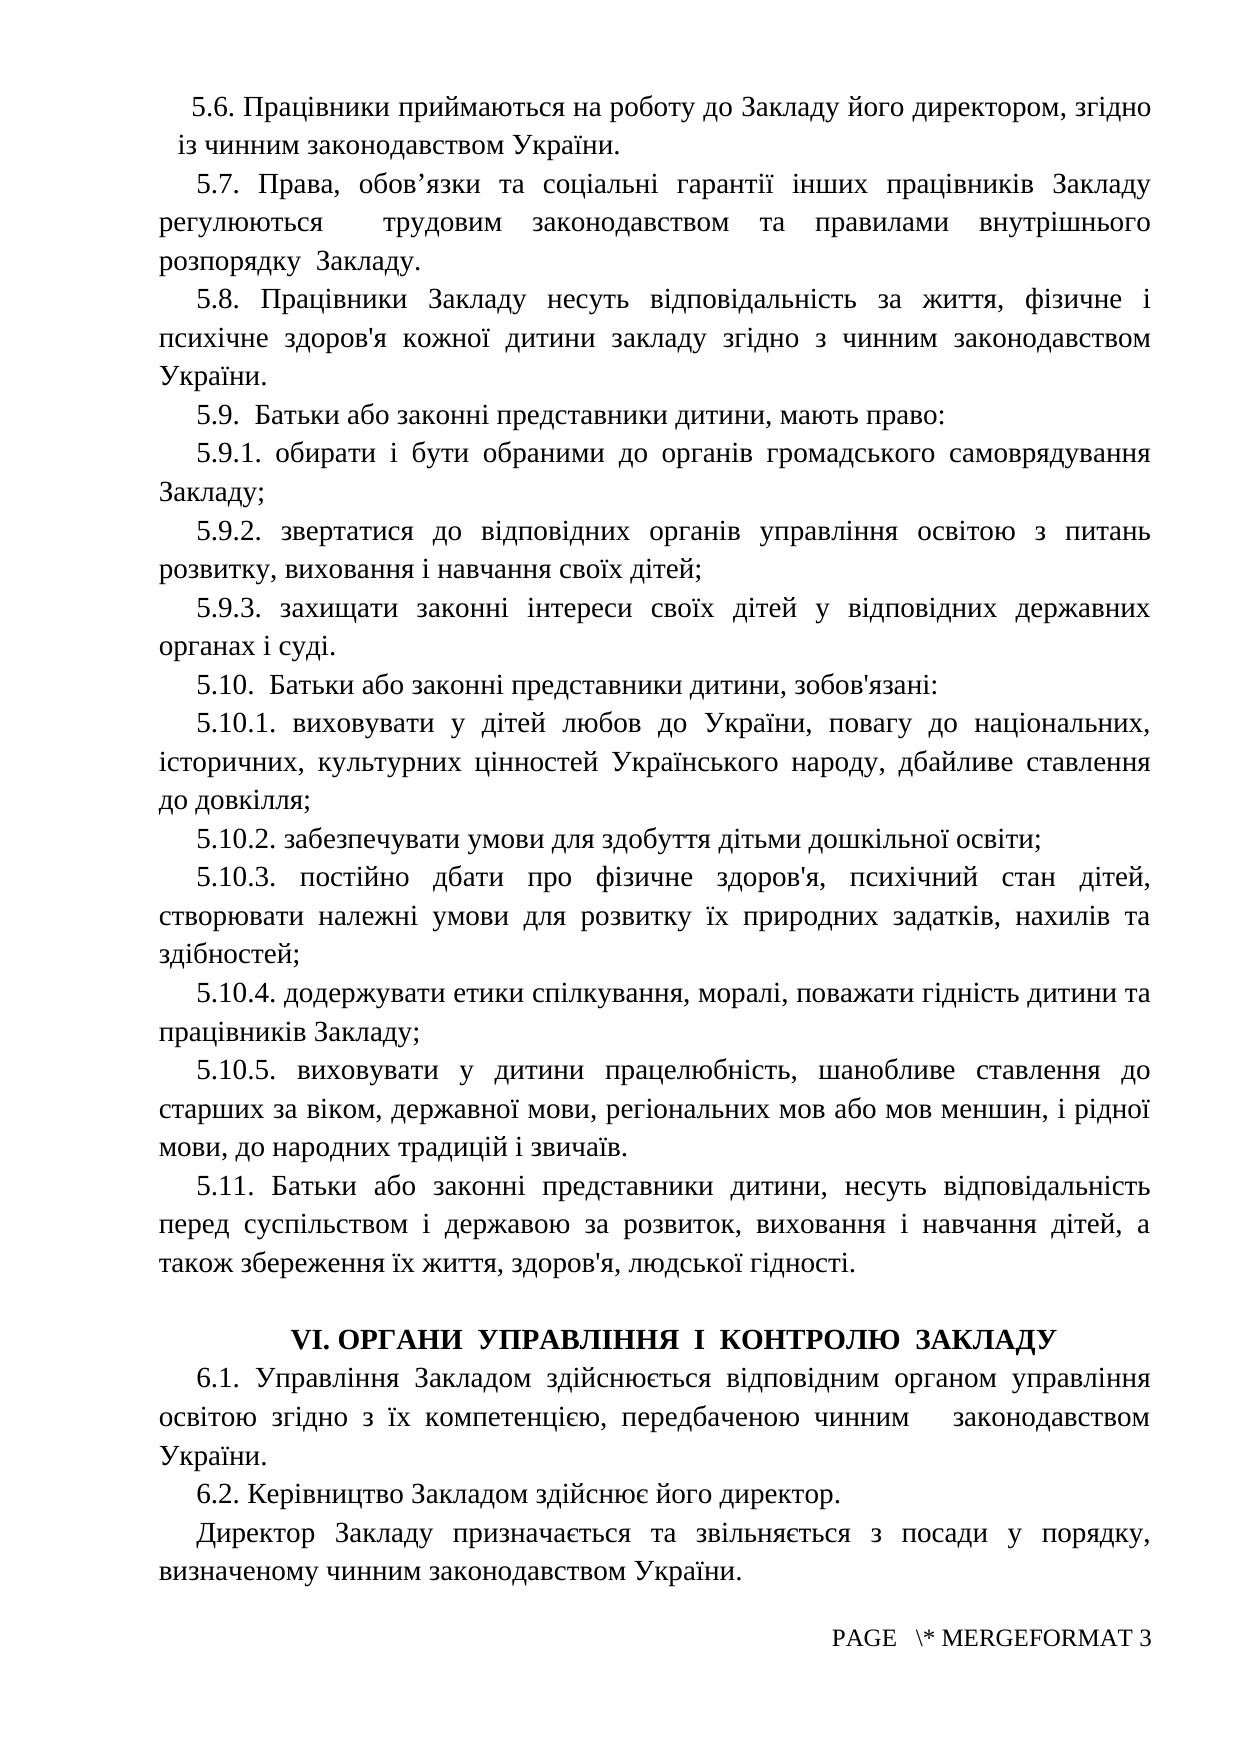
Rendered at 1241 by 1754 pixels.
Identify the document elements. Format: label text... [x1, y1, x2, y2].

text 5.9.3. захищати законні інтереси своїх дітей у відповідних державних органах і суді. [158, 590, 1152, 662]
text 5.10.1. виховувати у дітей любов до України, повагу до національних, історичних, культурних цінностей Українського народу, дбайливе ставлення до довкілля; [158, 705, 1152, 816]
text 5.8. Працівники Закладу несуть відповідальність за життя, фізичне і психічне здоров'я кожної дитини закладу згідно з чинним законодавством України. [158, 281, 1152, 392]
text 5.11. Батьки або законні представники дитини, несуть відповідальність перед суспільством і державою за розвиток, виховання і навчання дітей, а також збереження їх життя, здоров'я, людської гідності. [158, 1168, 1152, 1278]
text 5.10. Батьки або законні представники дитини, зобов'язані: [158, 667, 1152, 700]
text 6.2. Керівництво Закладом здійснює його директор. [158, 1476, 1152, 1510]
text 6.1. Управління Закладом здійснюється відповідним органом управління освітою згідно з їх компетенцією, передбаченою чинним законодавством України. [158, 1361, 1152, 1471]
text 5.10.2. забезпечувати умови для здобуття дітьми дошкільної освіти; [158, 821, 1152, 854]
text 5.9. Батьки або законні представники дитини, мають право: [158, 397, 1152, 431]
text 5.10.5. виховувати у дитини працелюбність, шанобливе ставлення до старших за віком, державної мови, регіональних мов або мов меншин, і рідної мови, до народних традицій і звичаїв. [158, 1052, 1152, 1163]
text 5.6. Працівники приймаються на роботу до Закладу його директором, згідно із чинним законодавством України. [177, 89, 1152, 161]
text 5.9.1. обирати і бути обраними до органів громадського самоврядування Закладу; [158, 436, 1152, 508]
text 5.10.4. додержувати етики спілкування, моралі, поважати гідність дитини та працівників Закладу; [158, 975, 1152, 1047]
text VІ. органи управління і контролю закладу [158, 1322, 1152, 1356]
text Директор Закладу призначається та звільняється з посади у порядку, визначеному чинним законодавством України. [158, 1515, 1152, 1587]
text 5.10.3. постійно дбати про фізичне здоров'я, психічний стан дітей, створювати належні умови для розвитку їх природних задатків, нахилів та здібностей; [158, 859, 1152, 970]
text 5.7. Права, обов’язки та соціальні гарантії інших працівників Закладу регулюються трудовим законодавством та правилами внутрішнього розпорядку Закладу. [158, 166, 1152, 276]
text 5.9.2. звертатися до відповідних органів управління освітою з питань розвитку, виховання і навчання своїх дітей; [158, 513, 1152, 585]
